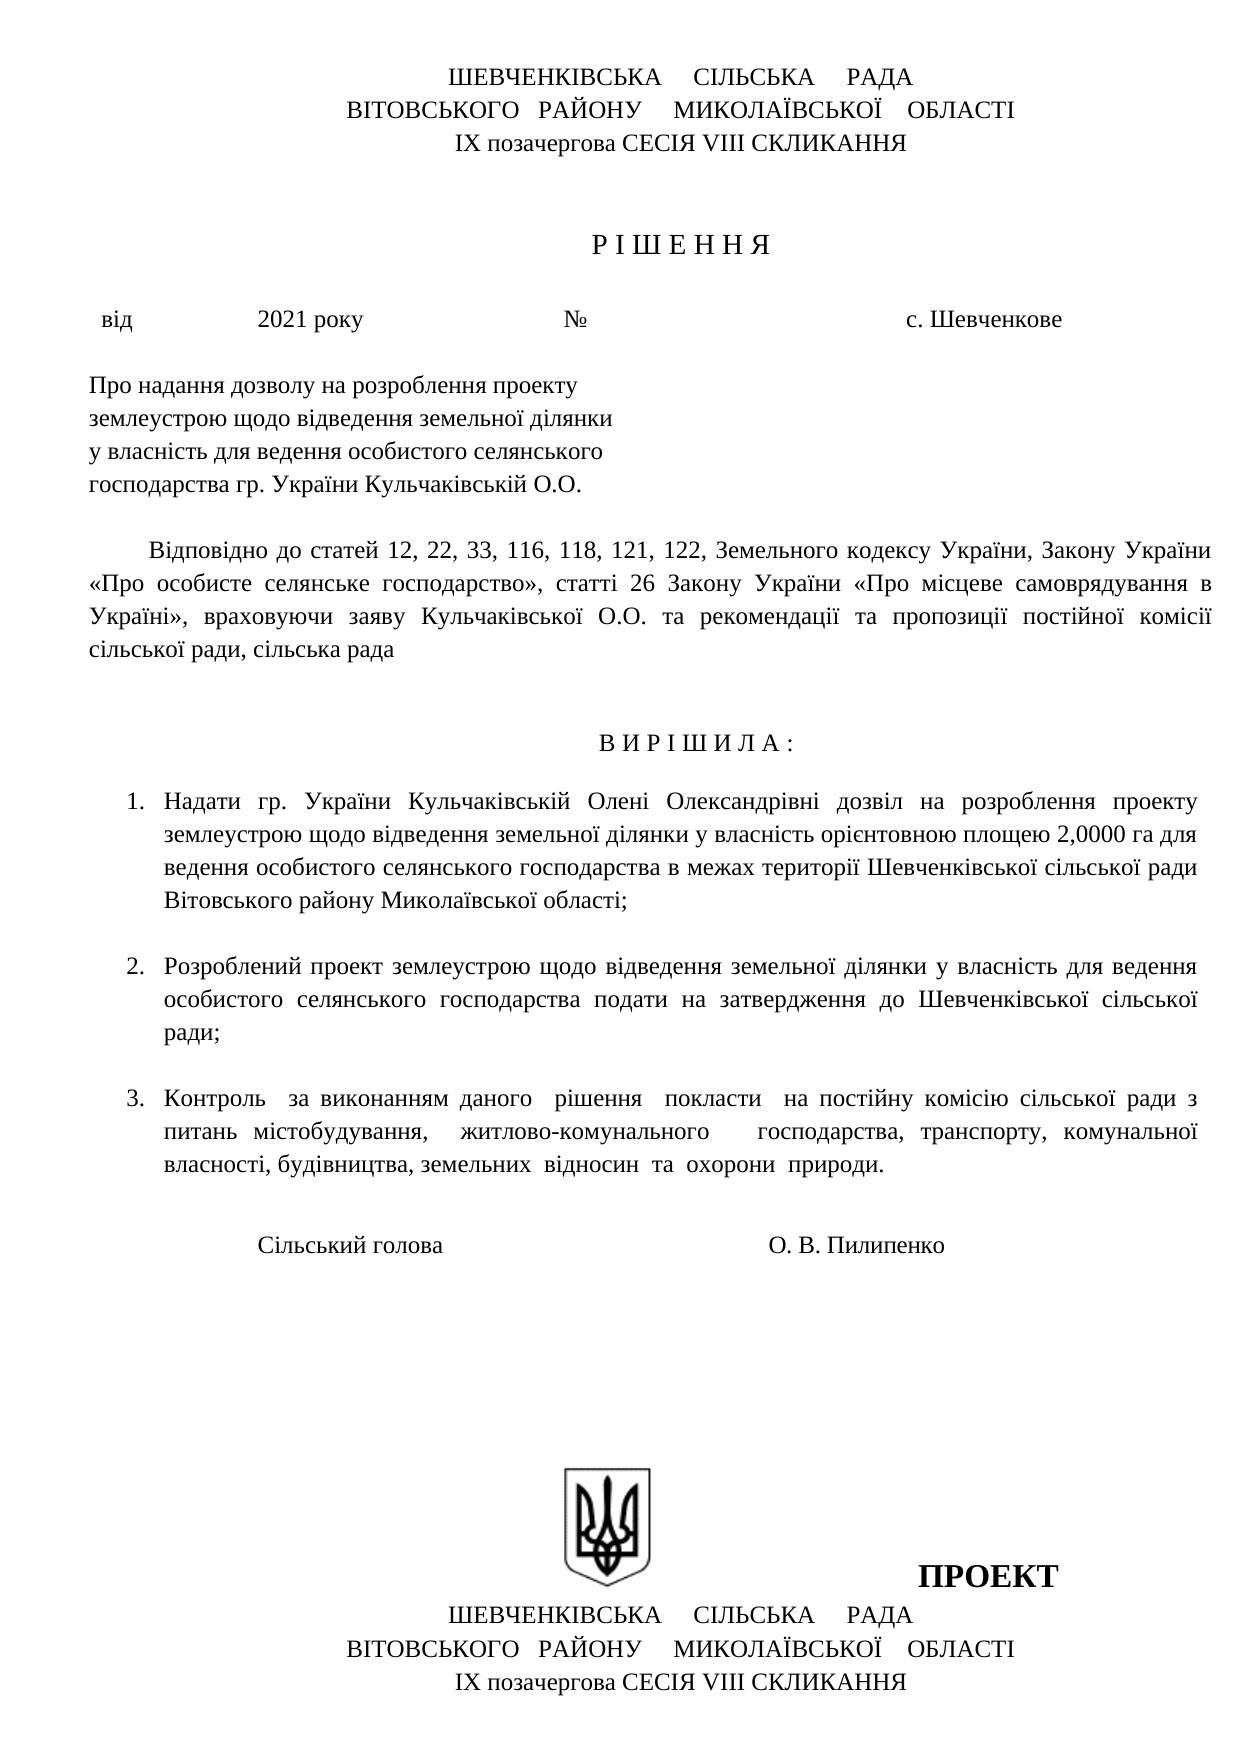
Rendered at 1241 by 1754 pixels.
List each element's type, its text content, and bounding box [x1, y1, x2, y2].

text ПРОЕКТ [89, 1467, 1214, 1595]
list Надати гр. України Кульчаківській Олені Олександрівні дозвіл на розроблення проекту землеустрою щодо відведення земельної ділянки у власність орієнтовною площею 2,0000 га для ведення особистого селянського господарства в межах території Шевченківської сільської ради Вітовського району Миколаївської області; [126, 786, 1198, 913]
text землеустрою щодо відведення земельної ділянки [89, 403, 1198, 432]
text Р І Ш Е Н Н Я [148, 227, 1214, 260]
text Сільський голова О. В. Пилипенко [126, 1230, 1214, 1259]
list Контроль за виконанням даного рішення покласти на постійну комісію сільської ради з питань містобудування, житлово-комунального господарства, транспорту, комунальної власності, будівництва, земельних відносин та охорони природи. [126, 1083, 1198, 1178]
list Розроблений проект землеустрою щодо відведення земельної ділянки у власність для ведення особистого селянського господарства подати на затвердження до Шевченківської сільської ради; [126, 951, 1198, 1046]
text у власність для ведення особистого селянського [89, 436, 1198, 465]
text Про надання дозволу на розроблення проекту [89, 370, 1198, 399]
text від 2021 року № с. Шевченкове [89, 304, 1214, 333]
text Відповідно до статей 12, 22, 33, 116, 118, 121, 122, Земельного кодексу України, Закону України «Про особисте селянське господарство», статті 26 Закону України «Про місцеве самоврядування в Україні», враховуючи заяву Кульчаківської О.О. та рекомендації та пропозиції постійної комісії сільської ради, сільська рада [89, 535, 1213, 663]
text господарства гр. України Кульчаківській О.О. [89, 469, 1198, 498]
text ШЕВЧЕНКІВСЬКА СІЛЬСЬКА РАДА ВІТОВСЬКОГО РАЙОНУ МИКОЛАЇВСЬКОЇ ОБЛАСТІ ІХ позачергова СЕСІЯ VІІІ СКЛИКАННЯ [148, 62, 1214, 157]
text ШЕВЧЕНКІВСЬКА СІЛЬСЬКА РАДА ВІТОВСЬКОГО РАЙОНУ МИКОЛАЇВСЬКОЇ ОБЛАСТІ ІХ позачергова СЕСІЯ VІІІ СКЛИКАННЯ [148, 1601, 1214, 1695]
text ВИРІШИЛА: [89, 729, 1214, 757]
picture [563, 1467, 652, 1588]
